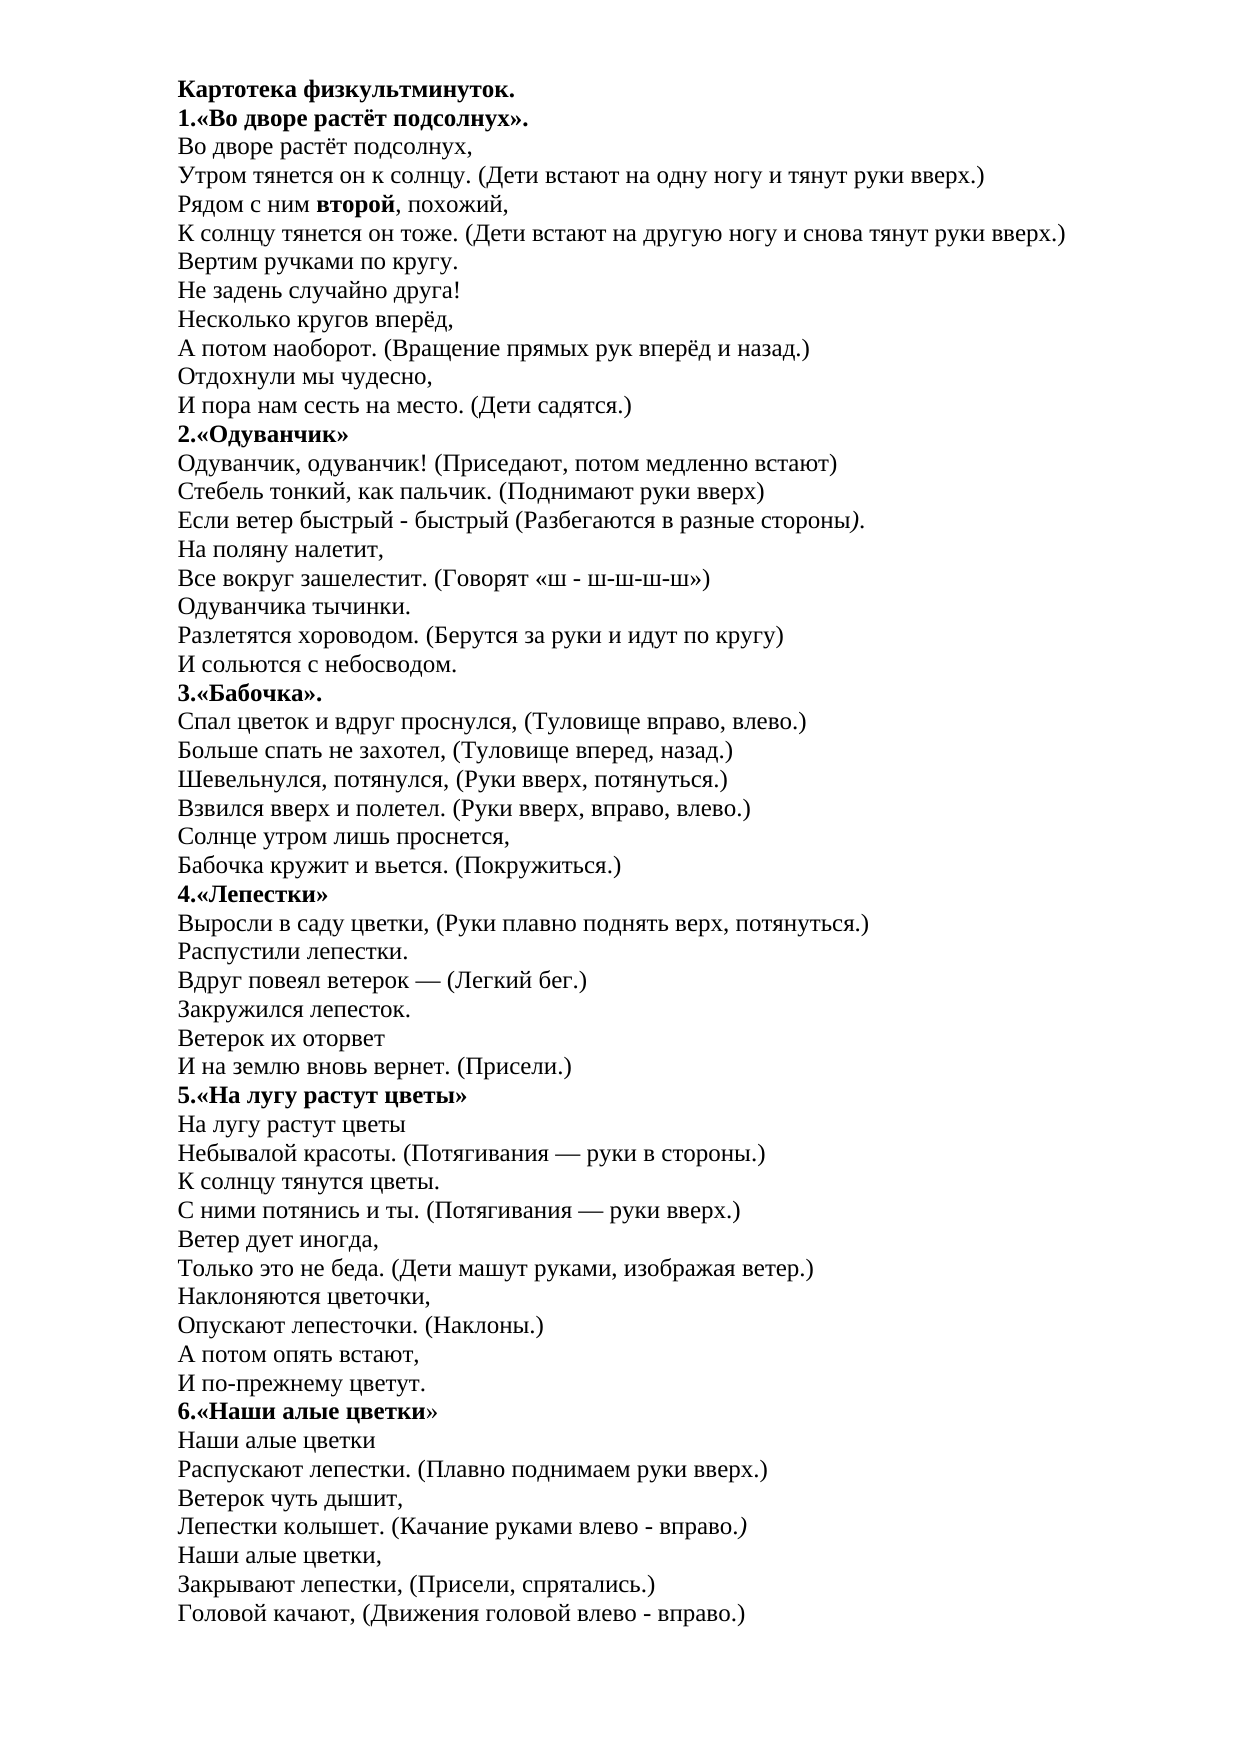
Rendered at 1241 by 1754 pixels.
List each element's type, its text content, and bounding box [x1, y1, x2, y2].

text Выросли в саду цветки, (Руки плавно поднять верх, потянуться.) [177, 908, 1152, 936]
text Закружился лепесток. [177, 994, 1152, 1023]
text Наклоняются цветочки, [177, 1281, 1152, 1310]
text 4.«Лепестки» [177, 879, 1152, 908]
text Стебель тонкий, как пальчик. (Поднимают руки вверх) [177, 476, 1152, 505]
text К солнцу тянется он тоже. (Дети встают на другую ногу и снова тянут руки вверх.) [177, 218, 1152, 246]
text 1.«Во дворе растёт подсолнух». [177, 103, 1152, 131]
text Распускают лепестки. (Плавно поднимаем руки вверх.) [177, 1454, 1152, 1483]
text А потом опять встают, [177, 1339, 1152, 1368]
text Несколько кругов вперёд, [177, 304, 1152, 333]
text Ветерок чуть дышит, [177, 1483, 1152, 1511]
text Вертим ручками по кругу. [177, 246, 1152, 275]
text Взвился вверх и полетел. (Руки вверх, вправо, влево.) [177, 793, 1152, 821]
text Одуванчик, одуванчик! (Приседают, потом медленно встают) [177, 448, 1152, 476]
text Ветер дует иногда, [177, 1224, 1152, 1253]
text И на землю вновь вернет. (Присели.) [177, 1051, 1152, 1080]
text Утром тянется он к солнцу. (Дети встают на одну ногу и тянут руки вверх.) [177, 160, 1152, 189]
text 3.«Бабочка». [177, 678, 1152, 706]
text Все вокруг зашелестит. (Говорят «ш - ш-ш-ш-ш») [177, 563, 1152, 591]
text Рядом с ним второй, похожий, [177, 189, 1152, 218]
text Спал цветок и вдруг проснулся, (Туловище вправо, влево.) [177, 706, 1152, 735]
text Бабочка кружит и вьется. (Покружиться.) [177, 850, 1152, 879]
text А потом наоборот. (Вращение прямых рук вперёд и назад.) [177, 333, 1152, 361]
text Лепестки колышет. (Качание руками влево - вправо.) [177, 1511, 1152, 1540]
text Шевельнулся, потянулся, (Руки вверх, потянуться.) [177, 764, 1152, 793]
text Закрывают лепестки, (Присели, спрятались.) [177, 1569, 1152, 1598]
text Не задень случайно друга! [177, 275, 1152, 304]
text Вдруг повеял ветерок — (Легкий бег.) [177, 965, 1152, 994]
text Разлетятся хороводом. (Берутся за руки и идут по кругу) [177, 620, 1152, 649]
text И по-прежнему цветут. [177, 1368, 1152, 1396]
text 2.«Одуванчик» [177, 419, 1152, 448]
text Наши алые цветки [177, 1425, 1152, 1454]
text Ветерок их оторвет [177, 1023, 1152, 1051]
text На поляну налетит, [177, 534, 1152, 563]
text 6.«Наши алые цветки» [177, 1396, 1152, 1425]
text Наши алые цветки, [177, 1540, 1152, 1569]
text Распустили лепестки. [177, 936, 1152, 965]
text 5.«На лугу растут цветы» [177, 1080, 1152, 1109]
text К солнцу тянутся цветы. [177, 1166, 1152, 1195]
text Солнце утром лишь проснется, [177, 821, 1152, 850]
text Если ветер быстрый - быстрый (Разбегаются в разные стороны). [177, 505, 1152, 534]
text Во дворе растёт подсолнух, [177, 131, 1152, 160]
text Головой качают, (Движения головой влево - вправо.) [177, 1598, 1152, 1626]
text Картотека физкультминуток. [177, 74, 1152, 103]
text И сольются с небосводом. [177, 649, 1152, 678]
text Небывалой красоты. (Потягивания — руки в стороны.) [177, 1138, 1152, 1166]
text Отдохнули мы чудесно, [177, 361, 1152, 390]
text И пора нам сесть на место. (Дети садятся.) [177, 390, 1152, 419]
text На лугу растут цветы [177, 1109, 1152, 1138]
text Больше спать не захотел, (Туловище вперед, назад.) [177, 735, 1152, 764]
text Опускают лепесточки. (Наклоны.) [177, 1310, 1152, 1339]
text С ними потянись и ты. (Потягивания — руки вверх.) [177, 1195, 1152, 1224]
text Одуванчика тычинки. [177, 591, 1152, 620]
text Только это не беда. (Дети машут руками, изображая ветер.) [177, 1253, 1152, 1281]
